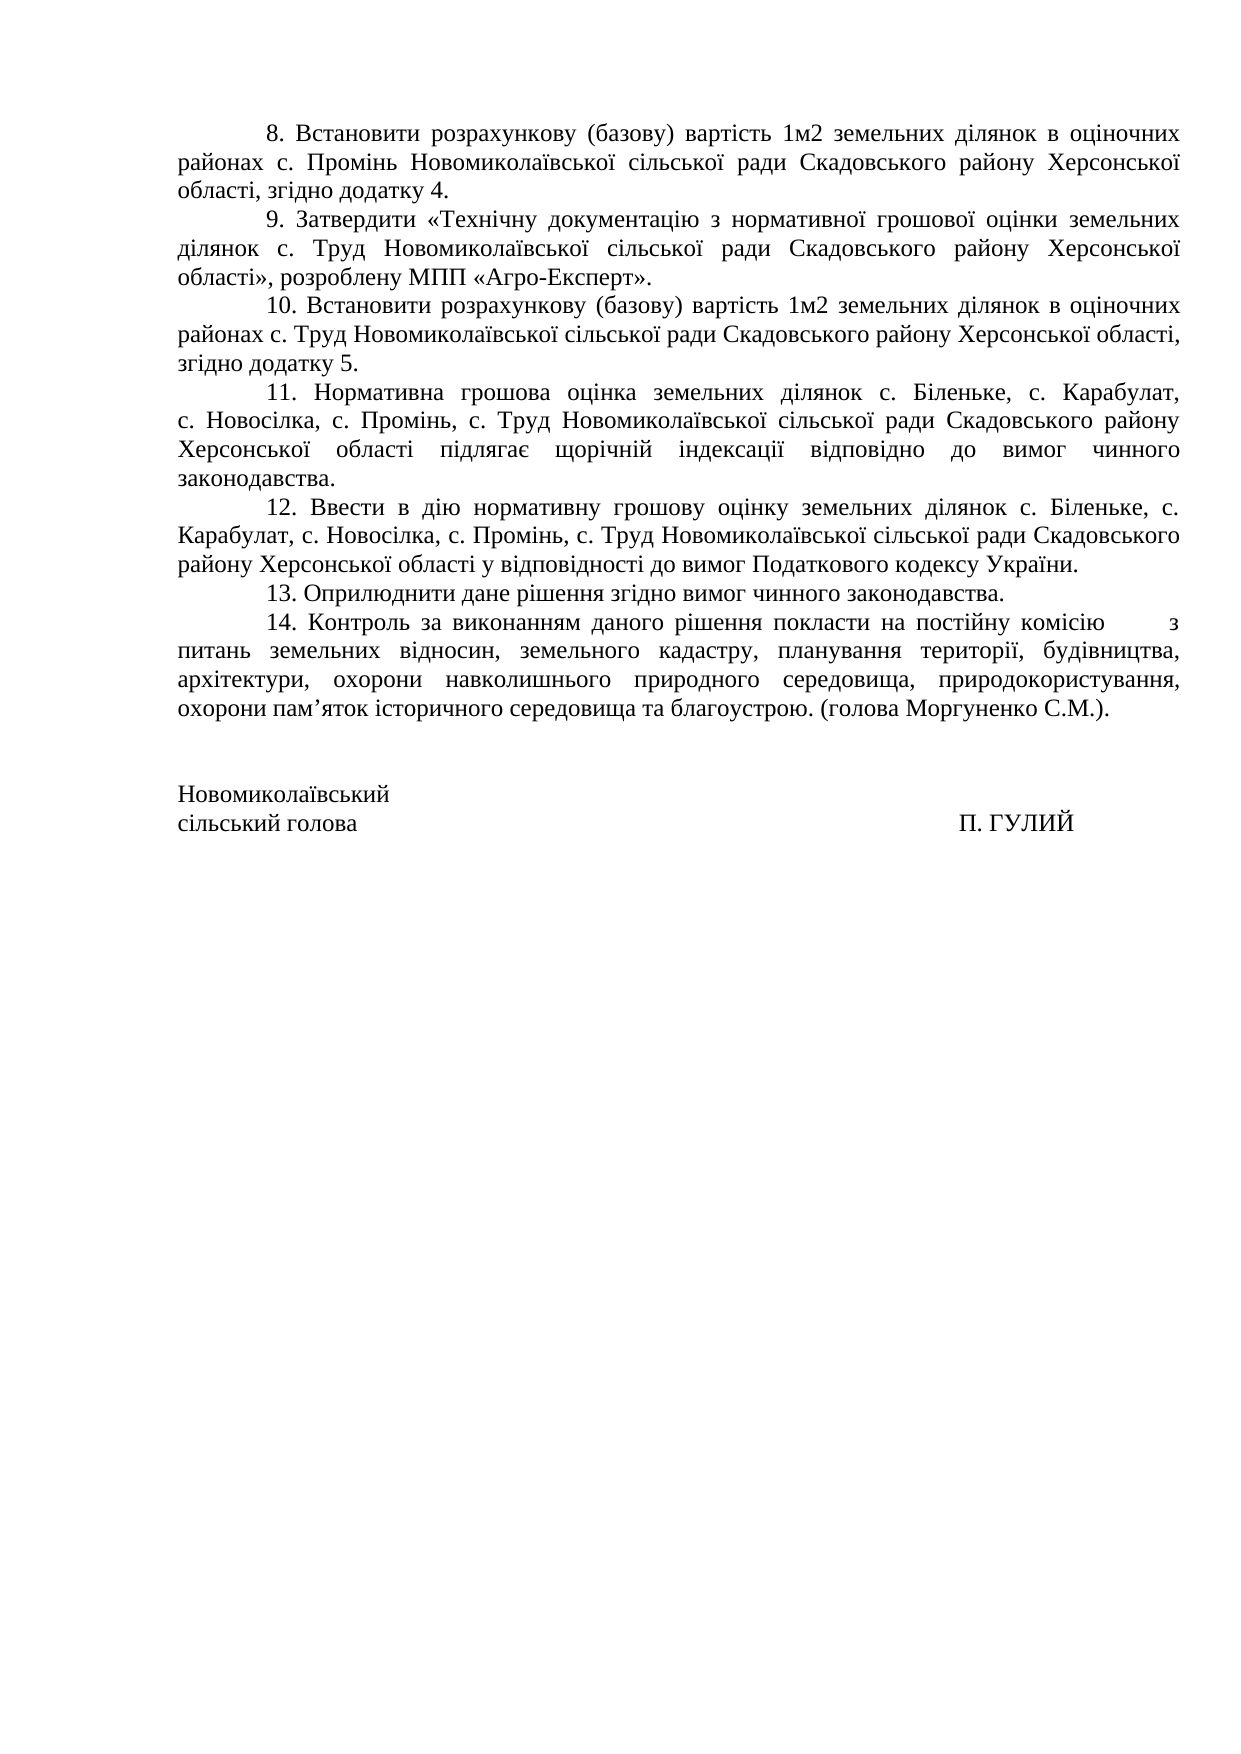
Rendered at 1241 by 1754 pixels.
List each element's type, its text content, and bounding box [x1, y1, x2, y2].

text 8. Встановити розрахункову (базову) вартість 1м2 земельних ділянок в оціночних районах с. Промінь Новомиколаївської сільської ради Скадовського району Херсонської області, згідно додатку 4. [177, 118, 1181, 204]
text 9. Затвердити «Технічну документацію з нормативної грошової оцінки земельних ділянок с. Труд Новомиколаївської сільської ради Скадовського району Херсонської області», розроблену МПП «Агро-Експерт». [177, 204, 1181, 291]
text Новомиколаївський [177, 779, 1181, 808]
text 13. Оприлюднити дане рішення згідно вимог чинного законодавства. [177, 578, 1181, 607]
text 11. Нормативна грошова оцінка земельних ділянок с. Біленьке, с. Карабулат, с. Новосілка, с. Промінь, с. Труд Новомиколаївської сільської ради Скадовського району Херсонської області підлягає щорічній індексації відповідно до вимог чинного законодавства. [177, 377, 1181, 492]
text сільський голова П. ГУЛИЙ [177, 808, 1181, 837]
text 14. Контроль за виконанням даного рішення покласти на постійну комісію з питань земельних відносин, земельного кадастру, планування території, будівництва, архітектури, охорони навколишнього природного середовища, природокористування, охорони пам’яток історичного середовища та благоустрою. (голова Моргуненко С.М.). [177, 607, 1181, 722]
text 10. Встановити розрахункову (базову) вартість 1м2 земельних ділянок в оціночних районах с. Труд Новомиколаївської сільської ради Скадовського району Херсонської області, згідно додатку 5. [177, 291, 1181, 377]
text 12. Ввести в дію нормативну грошову оцінку земельних ділянок с. Біленьке, с. Карабулат, с. Новосілка, с. Промінь, с. Труд Новомиколаївської сільської ради Скадовського району Херсонської області у відповідності до вимог Податкового кодексу України. [177, 492, 1181, 578]
